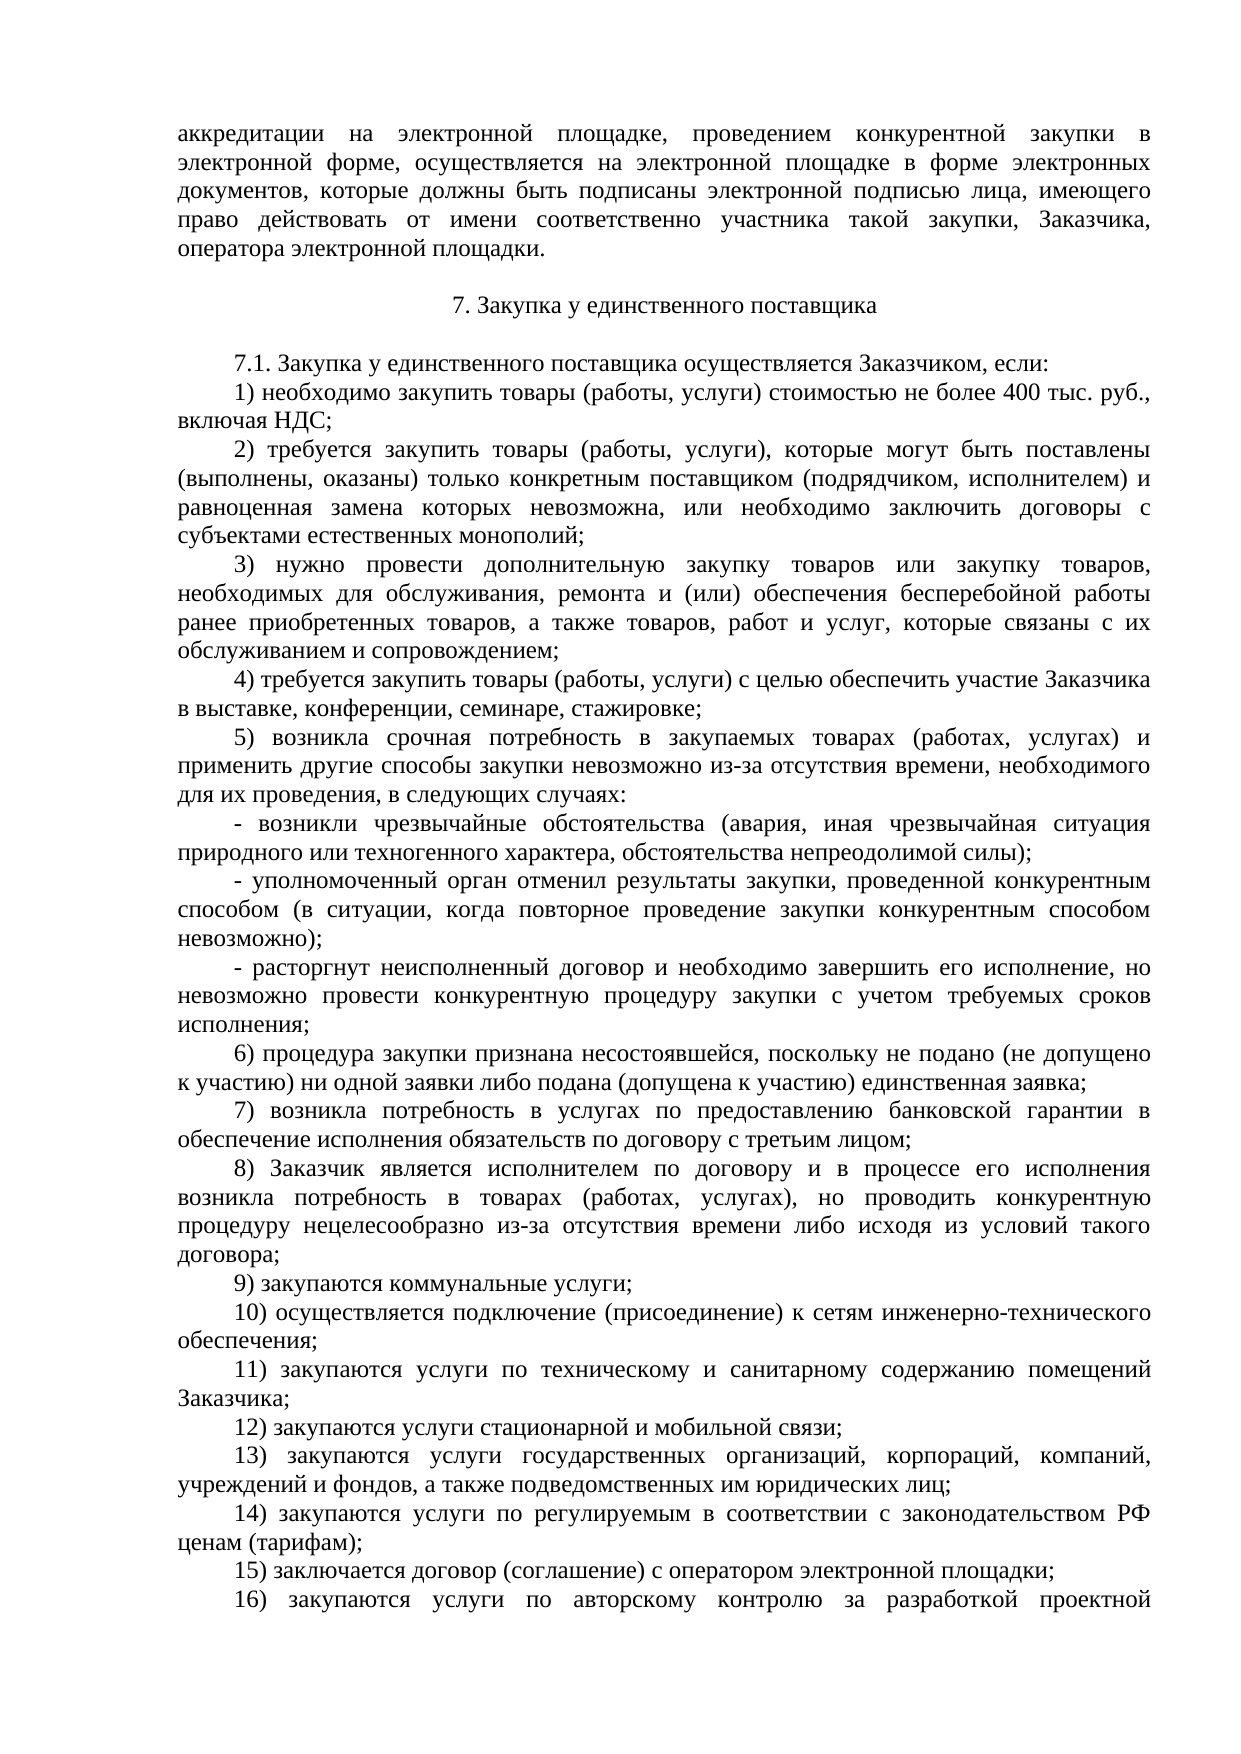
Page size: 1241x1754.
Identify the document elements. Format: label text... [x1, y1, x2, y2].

text 2) требуется закупить товары (работы, услуги), которые могут быть поставлены (выполнены, оказаны) только конкретным поставщиком (подрядчиком, исполнителем) и равноценная замена которых невозможна, или необходимо заключить договоры с субъектами естественных монополий; [177, 434, 1152, 549]
text 14) закупаются услуги по регулируемым в соответствии с законодательством РФ ценам (тарифам); [177, 1498, 1152, 1556]
text 1) необходимо закупить товары (работы, услуги) стоимостью не более 400 тыс. руб., включая НДС; [177, 377, 1152, 434]
text 7) возникла потребность в услугах по предоставлению банковской гарантии в обеспечение исполнения обязательств по договору с третьим лицом; [177, 1096, 1152, 1153]
text 7.1. Закупка у единственного поставщика осуществляется Заказчиком, если: [177, 348, 1152, 377]
text - расторгнут неисполненный договор и необходимо завершить его исполнение, но невозможно провести конкурентную процедуру закупки с учетом требуемых сроков исполнения; [177, 952, 1152, 1038]
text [177, 118, 1152, 262]
text 4) требуется закупить товары (работы, услуги) с целью обеспечить участие Заказчика в выставке, конференции, семинаре, стажировке; [177, 664, 1152, 722]
text 13) закупаются услуги государственных организаций, корпораций, компаний, учреждений и фондов, а также подведомственных им юридических лиц; [177, 1441, 1152, 1498]
text 6) процедура закупки признана несостоявшейся, поскольку не подано (не допущено к участию) ни одной заявки либо подана (допущена к участию) единственная заявка; [177, 1038, 1152, 1096]
text - возникли чрезвычайные обстоятельства (авария, иная чрезвычайная ситуация природного или техногенного характера, обстоятельства непреодолимой силы); [177, 808, 1152, 866]
text - уполномоченный орган отменил результаты закупки, проведенной конкурентным способом (в ситуации, когда повторное проведение закупки конкурентным способом невозможно); [177, 866, 1152, 952]
text 12) закупаются услуги стационарной и мобильной связи; [177, 1412, 1152, 1441]
text 8) Заказчик является исполнителем по договору и в процессе его исполнения возникла потребность в товарах (работах, услугах), но проводить конкурентную процедуру нецелесообразно из-за отсутствия времени либо исходя из условий такого договора; [177, 1153, 1152, 1268]
text 3) нужно провести дополнительную закупку товаров или закупку товаров, необходимых для обслуживания, ремонта и (или) обеспечения бесперебойной работы ранее приобретенных товаров, а также товаров, работ и услуг, которые связаны с их обслуживанием и сопровождением; [177, 549, 1152, 664]
text 9) закупаются коммунальные услуги; [177, 1268, 1152, 1297]
text 10) осуществляется подключение (присоединение) к сетям инженерно-технического обеспечения; [177, 1297, 1152, 1354]
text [177, 1584, 1152, 1613]
text 5) возникла срочная потребность в закупаемых товарах (работах, услугах) и применить другие способы закупки невозможно из-за отсутствия времени, необходимого для их проведения, в следующих случаях: [177, 722, 1152, 808]
text 15) заключается договор (соглашение) с оператором электронной площадки; [177, 1556, 1152, 1584]
text 7. Закупка у единственного поставщика [177, 291, 1152, 319]
text 11) закупаются услуги по техническому и санитарному содержанию помещений Заказчика; [177, 1354, 1152, 1412]
